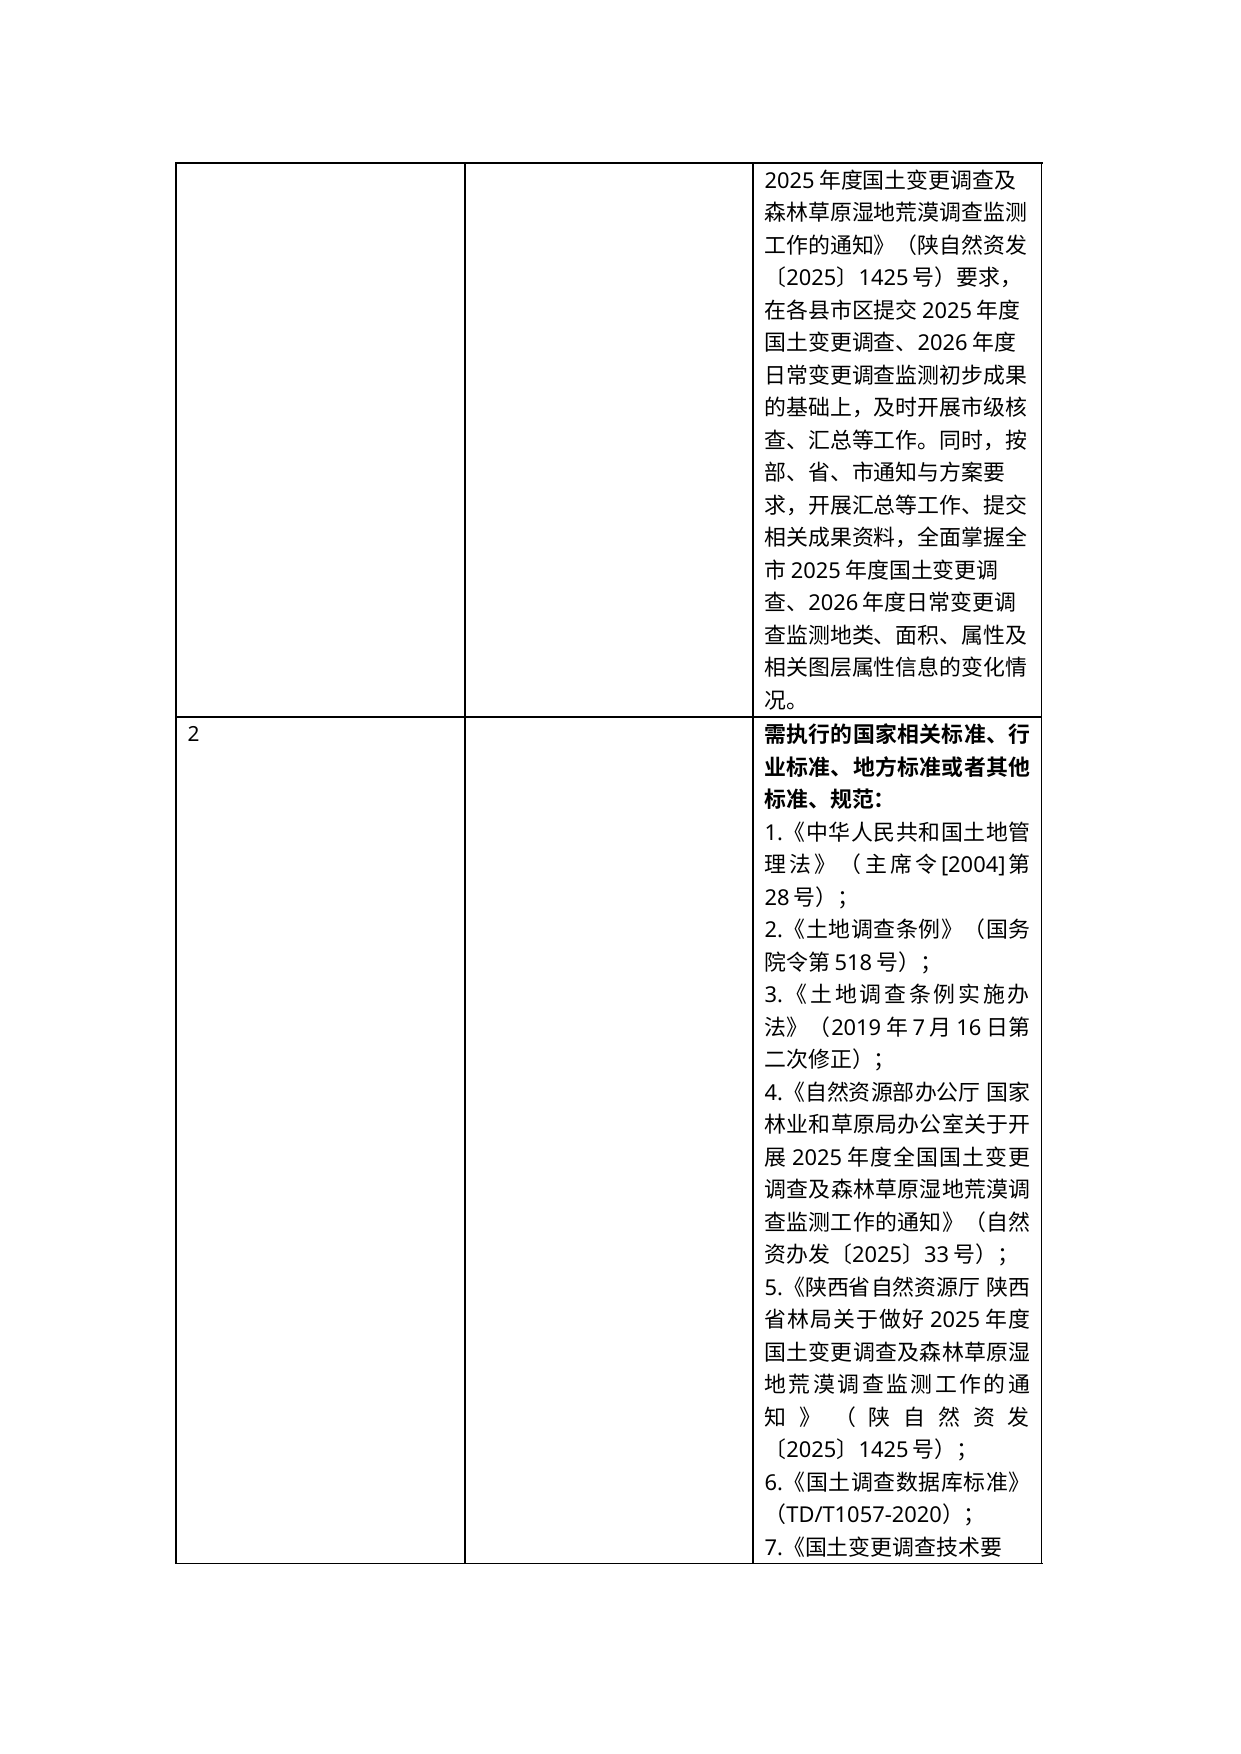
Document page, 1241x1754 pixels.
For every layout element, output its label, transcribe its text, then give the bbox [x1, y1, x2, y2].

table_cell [754, 164, 1041, 716]
table_cell [466, 164, 752, 716]
table_cell [466, 718, 752, 1563]
table_cell 2 [177, 718, 464, 1563]
table_cell 1 [177, 164, 464, 716]
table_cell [754, 718, 1041, 1563]
